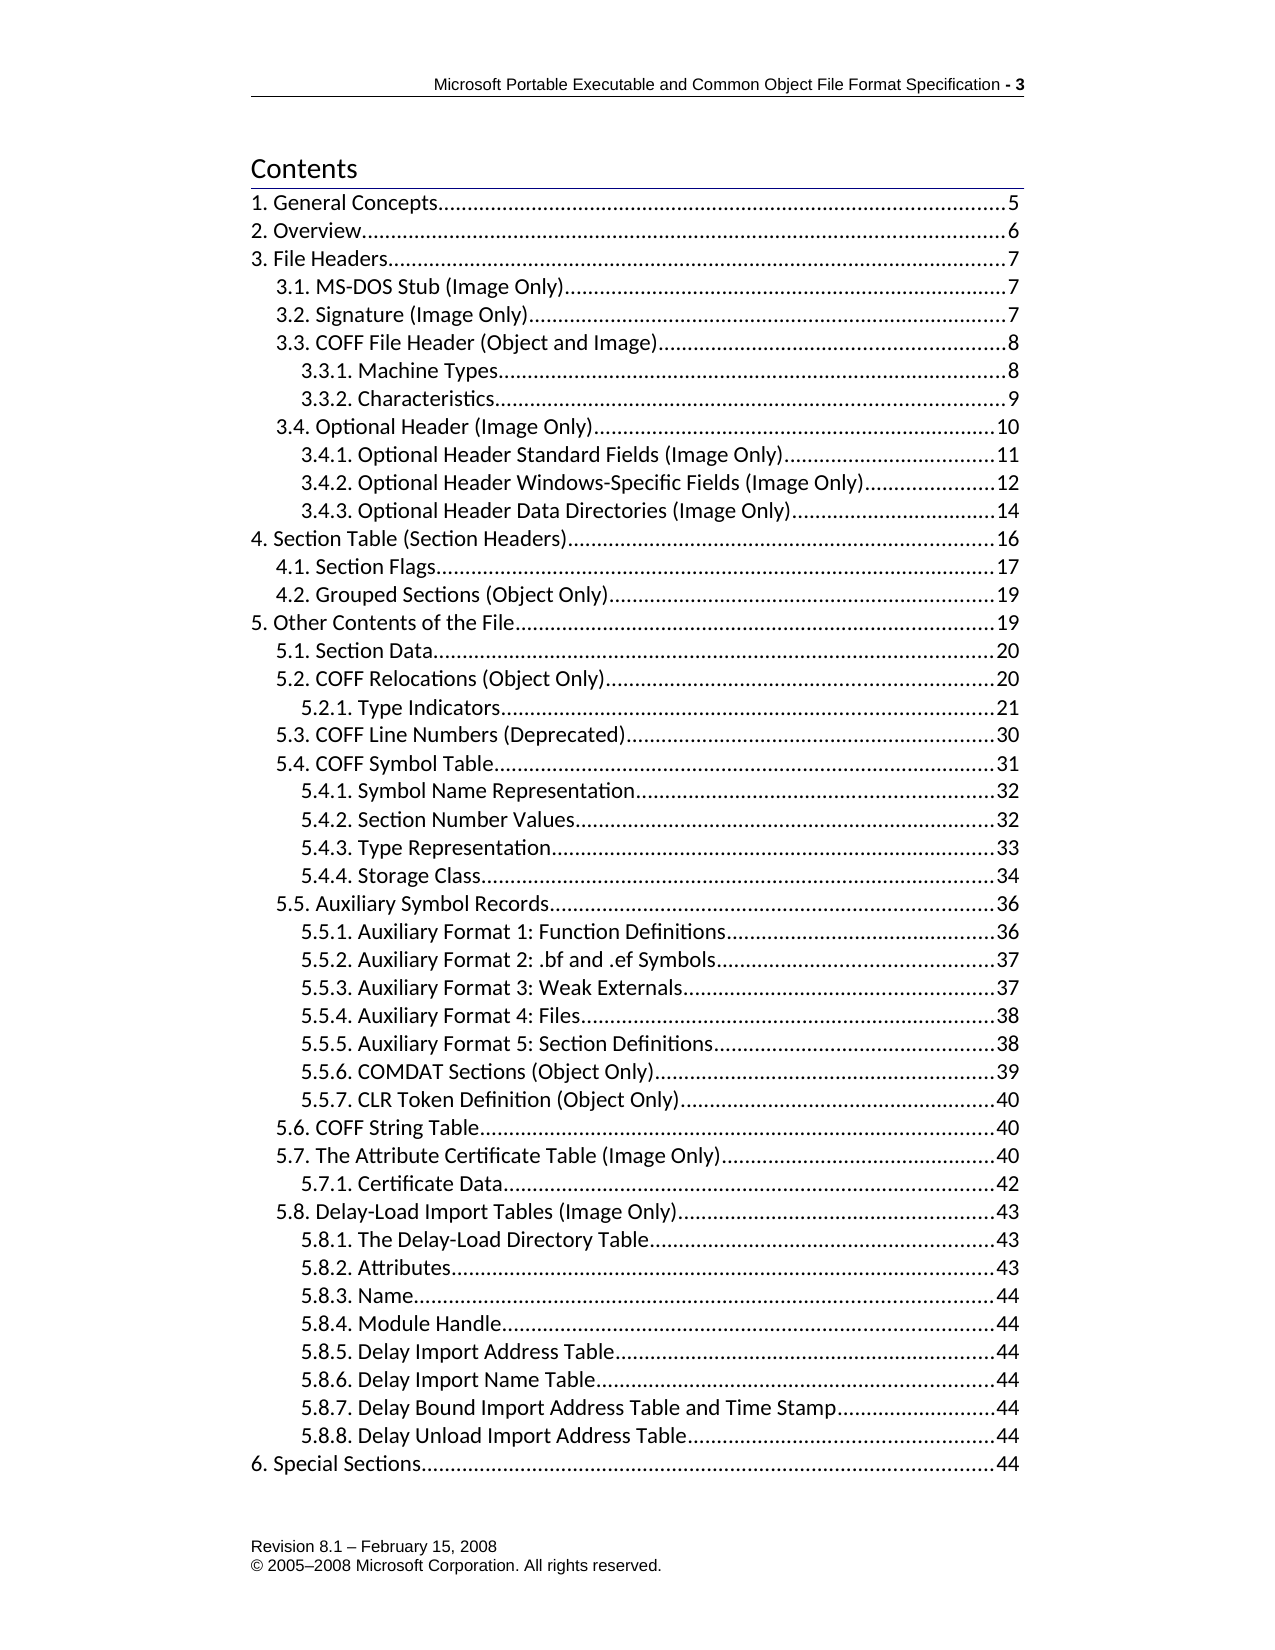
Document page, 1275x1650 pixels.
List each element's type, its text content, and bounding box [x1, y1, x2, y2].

text 5.2.1. Type Indicators 21 [301, 693, 1024, 721]
text 5.5.5. Auxiliary Format 5: Section Definitions 38 [301, 1029, 1024, 1057]
text 3.1. MS-DOS Stub (Image Only) 7 [276, 272, 1024, 300]
text 5. Other Contents of the File 19 [251, 608, 1024, 637]
text 4.1. Section Flags 17 [276, 552, 1024, 581]
text Contents [251, 150, 1024, 188]
text 5.3. COFF Line Numbers (Deprecated) 30 [276, 721, 1024, 749]
text 3.4.1. Optional Header Standard Fields (Image Only) 11 [301, 440, 1024, 468]
text 5.8. Delay-Load Import Tables (Image Only) 43 [276, 1197, 1024, 1225]
text 5.5.7. CLR Token Definition (Object Only) 40 [301, 1085, 1024, 1113]
text 5.7. The Attribute Certificate Table (Image Only) 40 [276, 1141, 1024, 1169]
text 3.4.2. Optional Header Windows-Specific Fields (Image Only) 12 [301, 468, 1024, 496]
text 5.5.1. Auxiliary Format 1: Function Definitions 36 [301, 917, 1024, 945]
text 5.5.4. Auxiliary Format 4: Files 38 [301, 1001, 1024, 1029]
text 3.2. Signature (Image Only) 7 [276, 300, 1024, 328]
text 3.4.3. Optional Header Data Directories (Image Only) 14 [301, 496, 1024, 524]
text 5.4. COFF Symbol Table 31 [276, 749, 1024, 777]
text 4. Section Table (Section Headers) 16 [251, 524, 1024, 552]
text 5.4.2. Section Number Values 32 [301, 805, 1024, 833]
text 5.8.1. The Delay-Load Directory Table 43 [301, 1225, 1024, 1253]
text 3. File Headers 7 [251, 244, 1024, 272]
text 5.4.3. Type Representation 33 [301, 833, 1024, 861]
text 5.5. Auxiliary Symbol Records 36 [276, 889, 1024, 917]
text 5.7.1. Certificate Data 42 [301, 1169, 1024, 1197]
text 5.8.6. Delay Import Name Table 44 [301, 1365, 1024, 1393]
text 5.8.3. Name 44 [301, 1281, 1024, 1309]
text 3.3.2. Characteristics 9 [301, 384, 1024, 412]
text 5.4.4. Storage Class 34 [301, 861, 1024, 889]
text 5.8.2. Attributes 43 [301, 1253, 1024, 1281]
text 2. Overview 6 [251, 216, 1024, 244]
text 3.3. COFF File Header (Object and Image) 8 [276, 328, 1024, 356]
text 1. General Concepts 5 [251, 189, 1024, 216]
text 3.4. Optional Header (Image Only) 10 [276, 412, 1024, 440]
text 5.5.3. Auxiliary Format 3: Weak Externals 37 [301, 973, 1024, 1001]
text 5.5.6. COMDAT Sections (Object Only) 39 [301, 1057, 1024, 1085]
text 5.5.2. Auxiliary Format 2: .bf and .ef Symbols 37 [301, 945, 1024, 973]
text 3.3.1. Machine Types 8 [301, 356, 1024, 384]
text 5.8.8. Delay Unload Import Address Table 44 [301, 1421, 1024, 1449]
text 6. Special Sections 44 [251, 1449, 1024, 1477]
text 5.8.5. Delay Import Address Table 44 [301, 1337, 1024, 1365]
text 4.2. Grouped Sections (Object Only) 19 [276, 581, 1024, 608]
text 5.4.1. Symbol Name Representation 32 [301, 777, 1024, 805]
text 5.2. COFF Relocations (Object Only) 20 [276, 664, 1024, 693]
text 5.8.7. Delay Bound Import Address Table and Time Stamp 44 [301, 1393, 1024, 1421]
text 5.6. COFF String Table 40 [276, 1113, 1024, 1141]
text 5.8.4. Module Handle 44 [301, 1309, 1024, 1337]
text 5.1. Section Data 20 [276, 637, 1024, 664]
